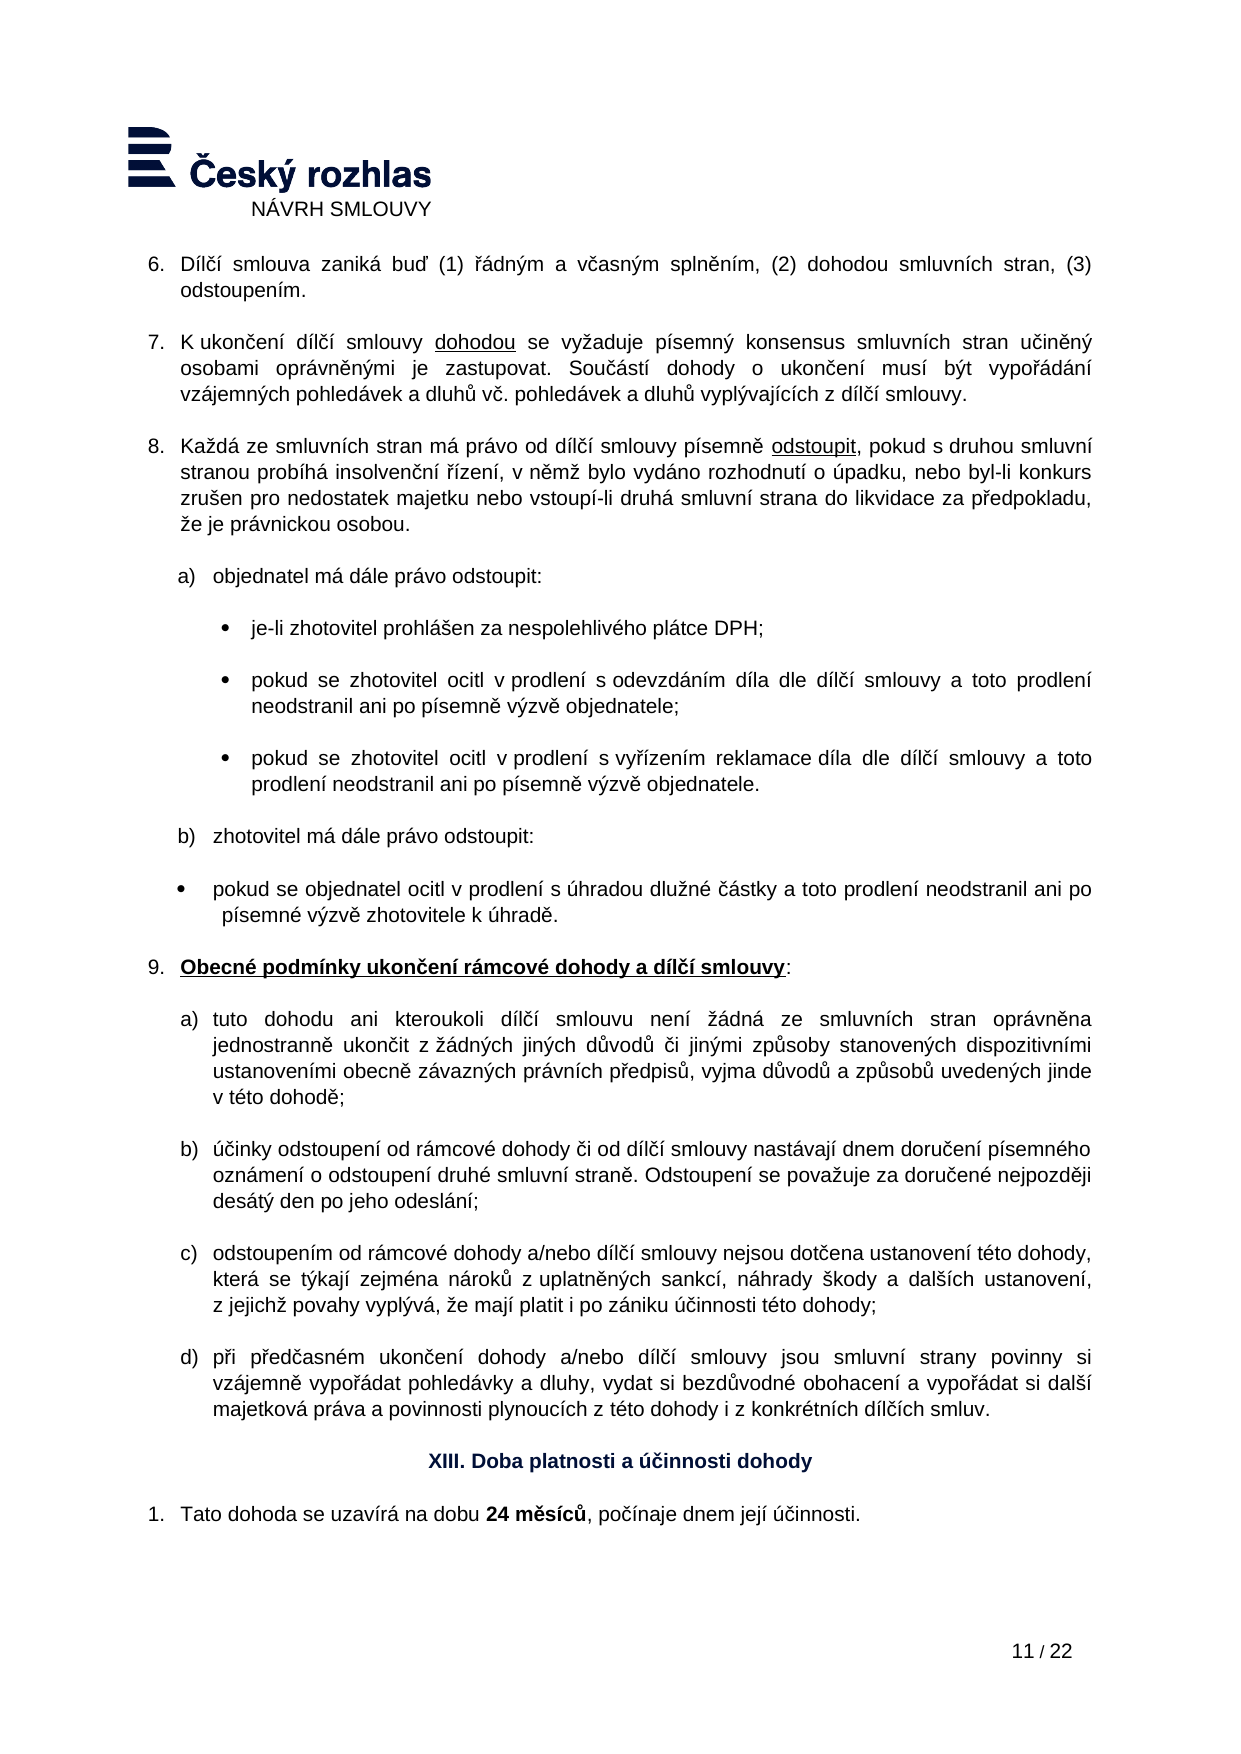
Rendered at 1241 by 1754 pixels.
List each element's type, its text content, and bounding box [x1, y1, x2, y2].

list pokud se zhotovitel ocitl v prodlení s odevzdáním díla dle dílčí smlouvy a toto prodlení neodstranil ani po písemně výzvě objednatele; [222, 667, 1093, 719]
list Každá ze smluvních stran má právo od dílčí smlouvy písemně odstoupit, pokud s druhou smluvní stranou probíhá insolvenční řízení, v němž bylo vydáno rozhodnutí o úpadku, nebo byl-li konkurs zrušen pro nedostatek majetku nebo vstoupí-li druhá smluvní strana do likvidace za předpokladu, že je právnickou osobou. [148, 432, 1093, 537]
list a) objednatel má dále právo odstoupit: [177, 563, 1093, 589]
list pokud se objednatel ocitl v prodlení s úhradou dlužné částky a toto prodlení neodstranil ani po písemné výzvě zhotovitele k úhradě. [177, 875, 1093, 927]
list Tato dohoda se uzavírá na dobu 24 měsíců, počínaje dnem její účinnosti. [148, 1500, 1093, 1526]
list Obecné podmínky ukončení rámcové dohody a dílčí smlouvy: [148, 953, 1093, 979]
list Dílčí smlouva zaniká buď (1) řádným a včasným splněním, (2) dohodou smluvních stran, (3) odstoupením. [148, 250, 1093, 302]
subtitle Doba platnosti a účinnosti dohody [148, 1448, 1093, 1474]
list b) zhotovitel má dále právo odstoupit: [177, 823, 1093, 849]
list K ukončení dílčí smlouvy dohodou se vyžaduje písemný konsensus smluvních stran učiněný osobami oprávněnými je zastupovat. Součástí dohody o ukončení musí být vypořádání vzájemných pohledávek a dluhů vč. pohledávek a dluhů vyplývajících z dílčí smlouvy. [148, 328, 1093, 406]
list při předčasném ukončení dohody a/nebo dílčí smlouvy jsou smluvní strany povinny si vzájemně vypořádat pohledávky a dluhy, vydat si bezdůvodné obohacení a vypořádat si další majetková práva a povinnosti plynoucích z této dohody i z konkrétních dílčích smluv. [180, 1344, 1093, 1422]
list je-li zhotovitel prohlášen za nespolehlivého plátce DPH; [222, 615, 1093, 641]
list pokud se zhotovitel ocitl v prodlení s vyřízením reklamace díla dle dílčí smlouvy a toto prodlení neodstranil ani po písemně výzvě objednatele. [222, 745, 1093, 797]
list tuto dohodu ani kteroukoli dílčí smlouvu není žádná ze smluvních stran oprávněna jednostranně ukončit z žádných jiných důvodů či jinými způsoby stanovených dispozitivními ustanoveními obecně závazných právních předpisů, vyjma důvodů a způsobů uvedených jinde v této dohodě; [180, 1005, 1093, 1109]
list odstoupením od rámcové dohody a/nebo dílčí smlouvy nejsou dotčena ustanovení této dohody, která se týkají zejména nároků z uplatněných sankcí, náhrady škody a dalších ustanovení, z jejichž povahy vyplývá, že mají platit i po zániku účinnosti této dohody; [180, 1240, 1093, 1318]
picture [128, 127, 431, 193]
list účinky odstoupení od rámcové dohody či od dílčí smlouvy nastávají dnem doručení písemného oznámení o odstoupení druhé smluvní straně. Odstoupení se považuje za doručené nejpozději desátý den po jeho odeslání; [180, 1136, 1093, 1214]
